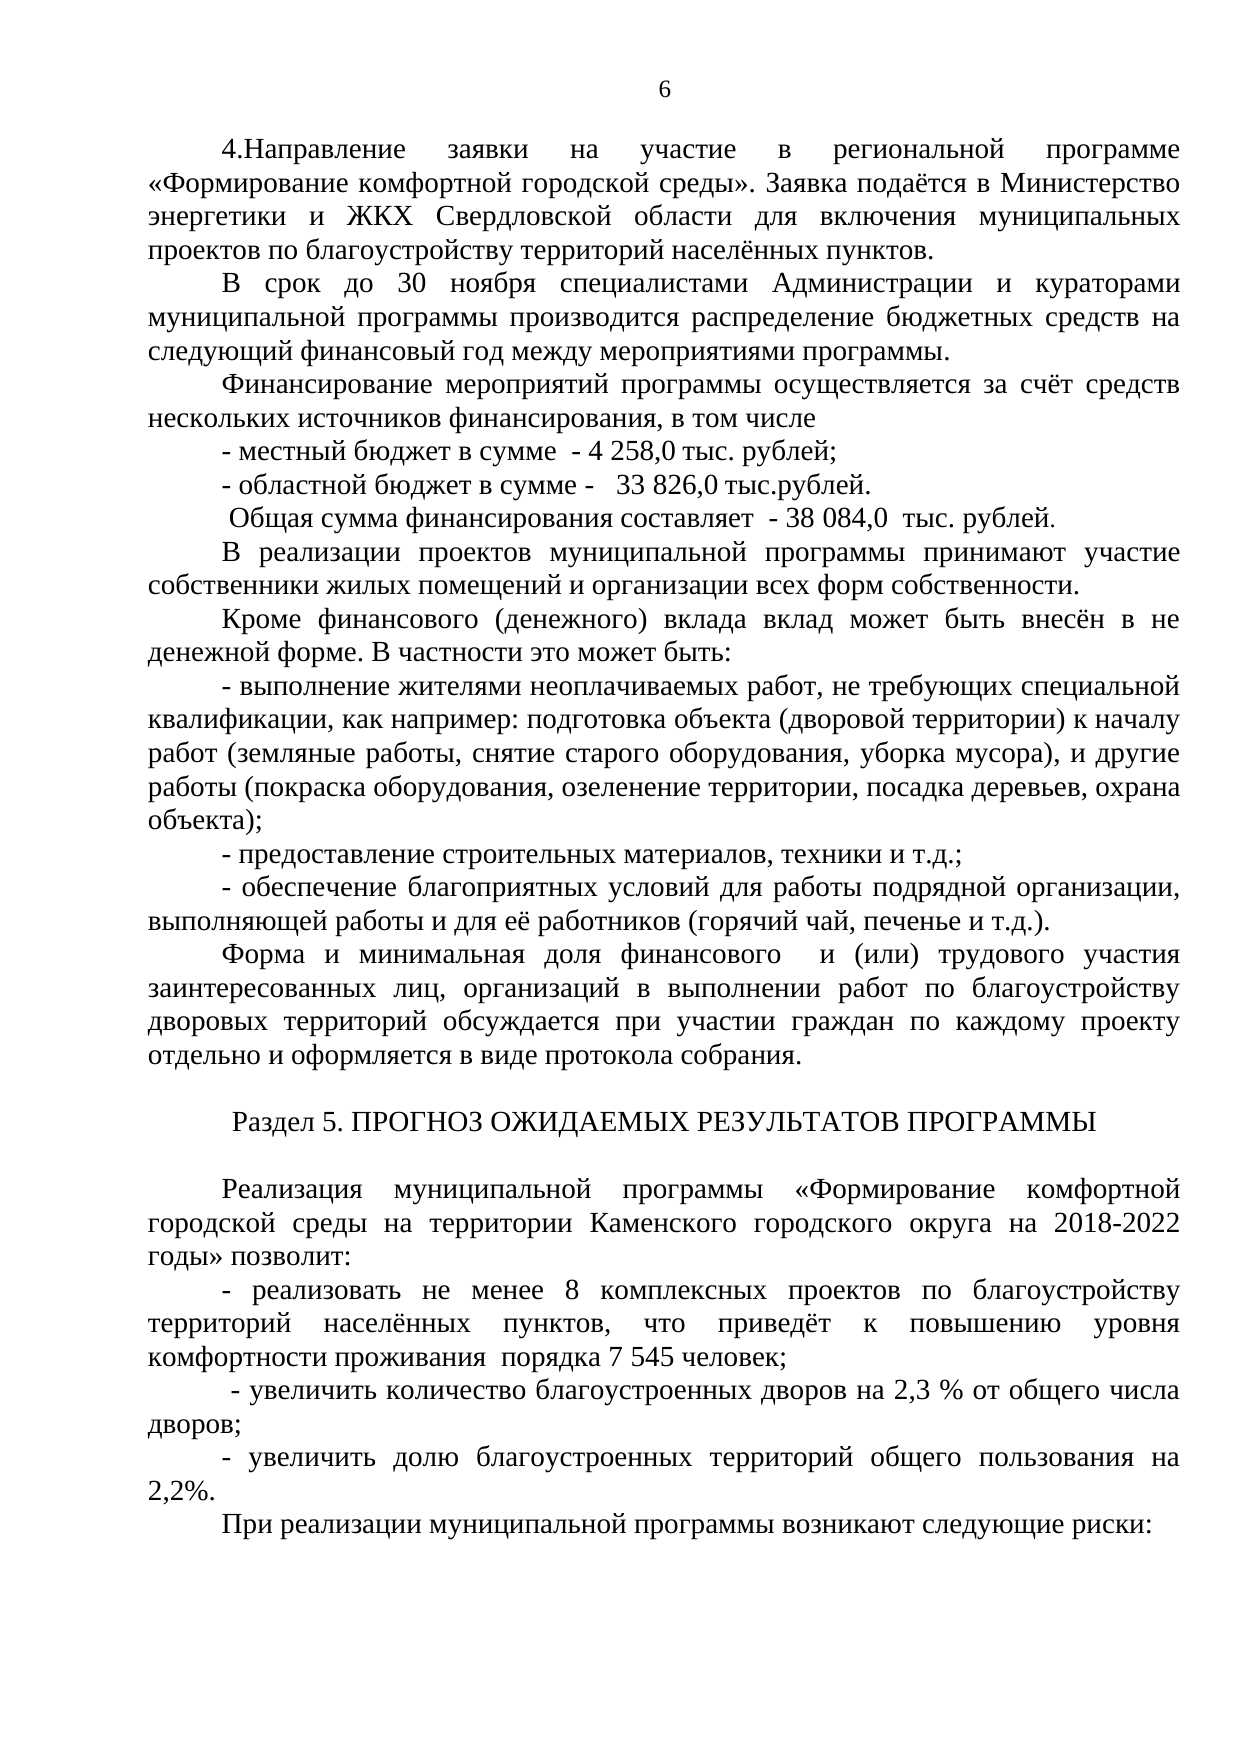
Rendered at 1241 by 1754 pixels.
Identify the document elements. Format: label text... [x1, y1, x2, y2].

text - увеличить количество благоустроенных дворов на 2,3 % от общего числа дворов; [148, 1372, 1181, 1439]
text Кроме финансового (денежного) вклада вклад может быть внесён в не денежной форме. В частности это может быть: [148, 601, 1181, 668]
text - областной бюджет в сумме - 33 826,0 тыс.рублей. [148, 467, 1181, 500]
text Форма и минимальная доля финансового и (или) трудового участия заинтересованных лиц, организаций в выполнении работ по благоустройству дворовых территорий обсуждается при участии граждан по каждому проекту отдельно и оформляется в виде протокола собрания. [148, 936, 1181, 1071]
text - реализовать не менее 8 комплексных проектов по благоустройству территорий населённых пунктов, что приведёт к повышению уровня комфортности проживания порядка 7 545 человек; [148, 1272, 1181, 1372]
text - увеличить долю благоустроенных территорий общего пользования на 2,2%. [148, 1439, 1181, 1507]
text Раздел 5. ПРОГНОЗ ОЖИДАЕМЫХ РЕЗУЛЬТАТОВ ПРОГРАММЫ [148, 1104, 1181, 1138]
text - обеспечение благоприятных условий для работы подрядной организации, выполняющей работы и для её работников (горячий чай, печенье и т.д.). [148, 869, 1181, 936]
text 4.Направление заявки на участие в региональной программе «Формирование комфортной городской среды». Заявка подаётся в Министерство энергетики и ЖКХ Свердловской области для включения муниципальных проектов по благоустройству территорий населённых пунктов. [148, 131, 1181, 266]
text - местный бюджет в сумме - 4 258,0 тыс. рублей; [148, 433, 1181, 467]
text Общая сумма финансирования составляет - 38 084,0 тыс. рублей. [148, 500, 1181, 534]
text - предоставление строительных материалов, техники и т.д.; [148, 836, 1181, 869]
text Реализация муниципальной программы «Формирование комфортной городской среды на территории Каменского городского округа на 2018-2022 годы» позволит: [148, 1171, 1181, 1272]
text В реализации проектов муниципальной программы принимают участие собственники жилых помещений и организации всех форм собственности. [148, 534, 1181, 601]
text В срок до 30 ноября специалистами Администрации и кураторами муниципальной программы производится распределение бюджетных средств на следующий финансовый год между мероприятиями программы. [148, 266, 1181, 366]
text При реализации муниципальной программы возникают следующие риски: [148, 1507, 1181, 1540]
text - выполнение жителями неоплачиваемых работ, не требующих специальной квалификации, как например: подготовка объекта (дворовой территории) к началу работ (земляные работы, снятие старого оборудования, уборка мусора), и другие работы (покраска оборудования, озеленение территории, посадка деревьев, охрана объекта); [148, 668, 1181, 836]
text Финансирование мероприятий программы осуществляется за счёт средств нескольких источников финансирования, в том числе [148, 366, 1181, 433]
